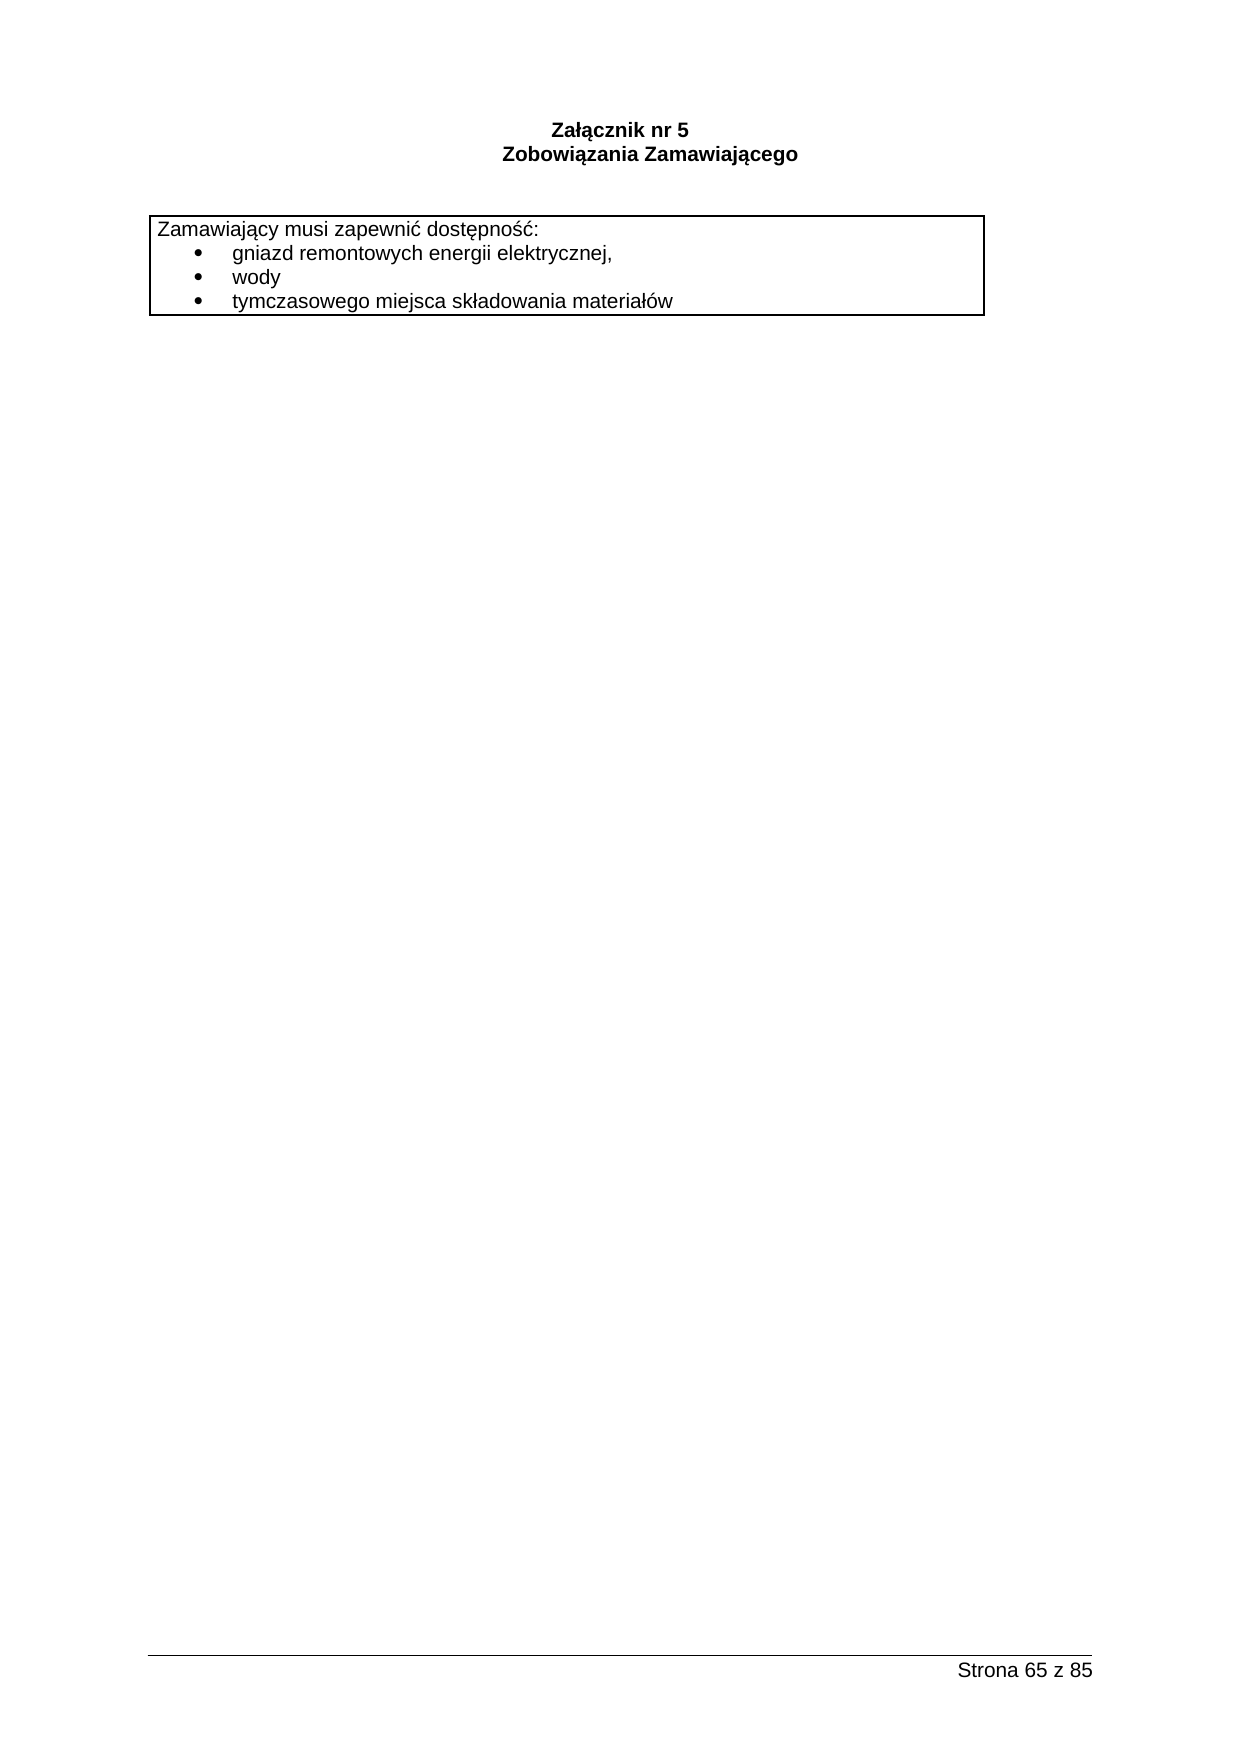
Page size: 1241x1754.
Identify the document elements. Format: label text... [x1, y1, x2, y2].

table_header Zamawiający musi zapewnić dostępność: gniazd remontowych energii elektrycznej, wody tymczasowego miejsca składowania materiałów [151, 217, 983, 313]
subtitle Załącznik nr 5 Zobowiązania Zamawiającego [148, 118, 1092, 166]
